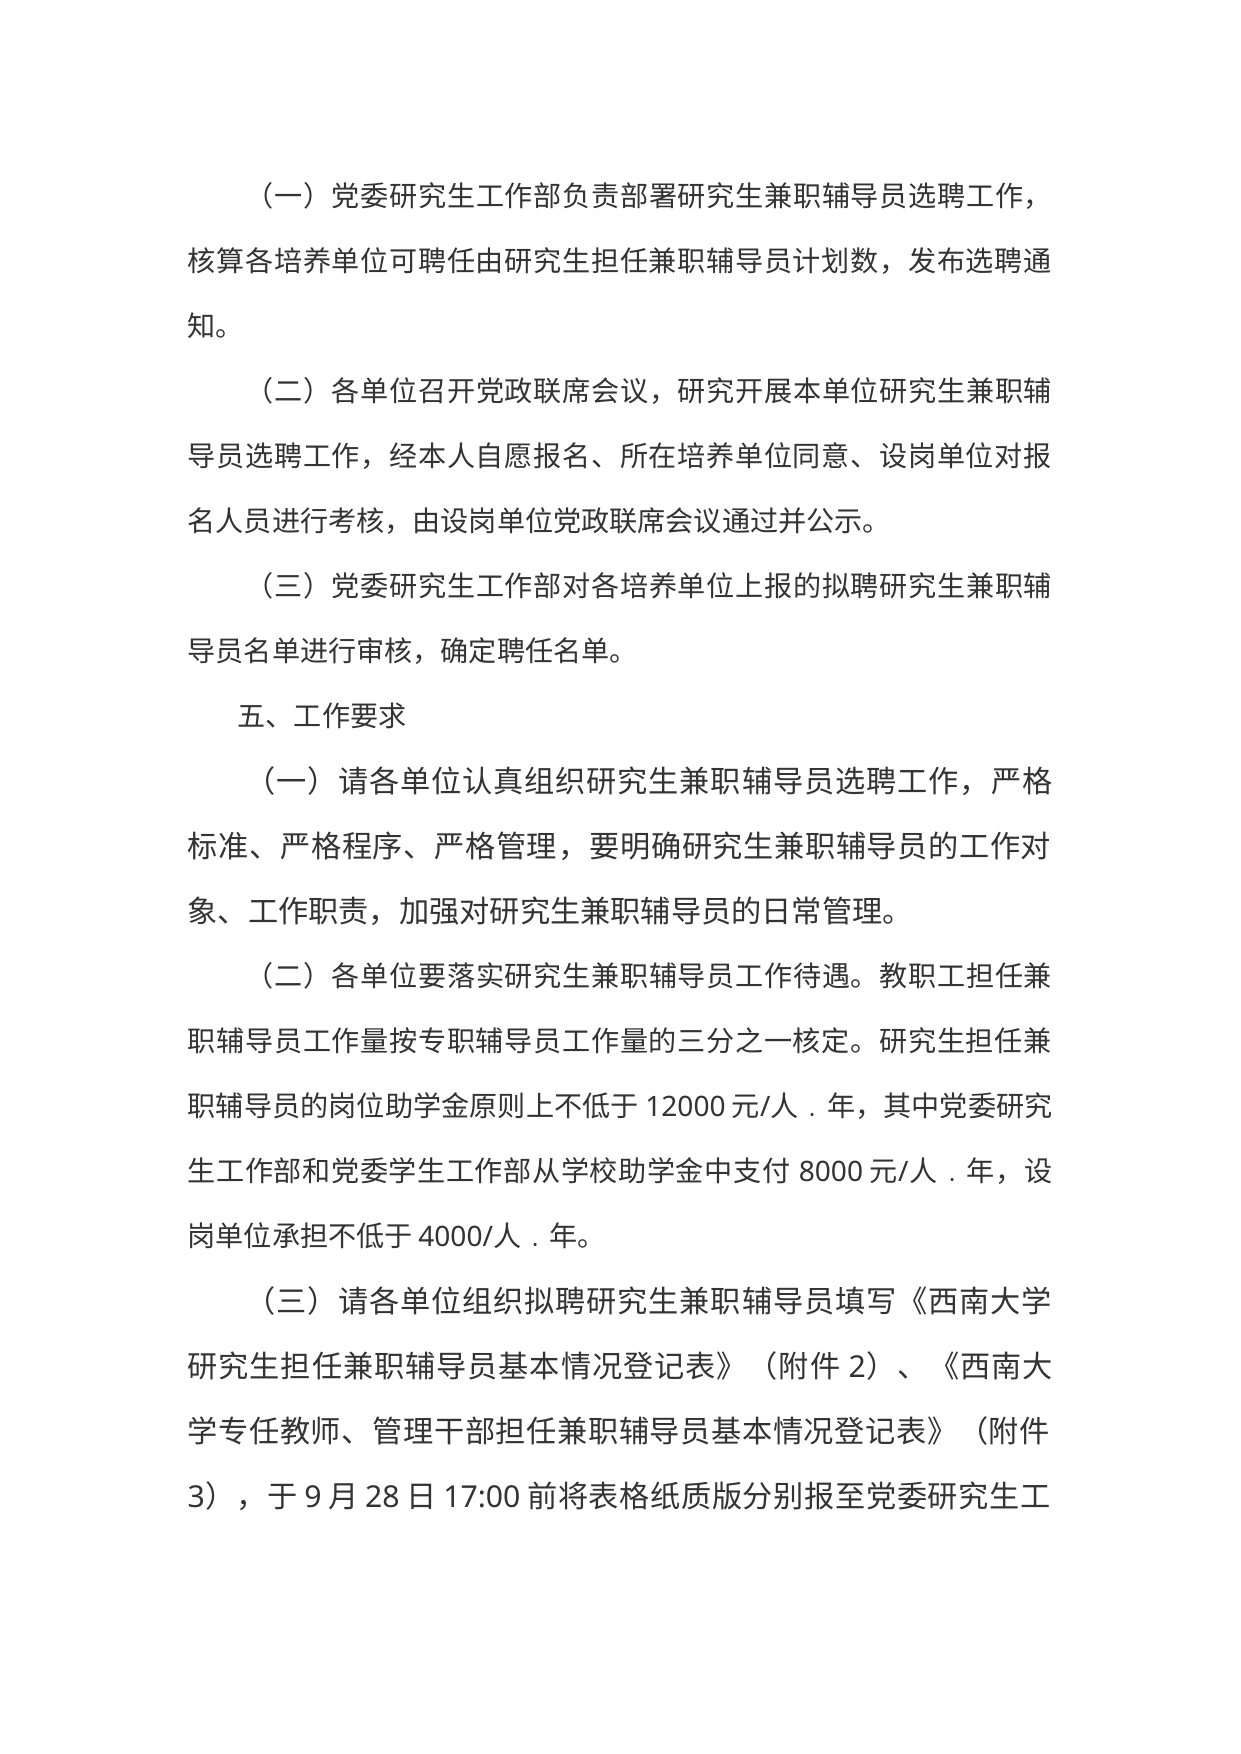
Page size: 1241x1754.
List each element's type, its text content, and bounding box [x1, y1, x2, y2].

text （二）各单位要落实研究生兼职辅导员工作待遇。教职工担任兼职辅导员工作量按专职辅导员工作量的三分之一核定。研究生担任兼职辅导员的岗位助学金原则上不低于12000元/人﹒年，其中党委研究生工作部和党委学生工作部从学校助学金中支付8000元/人﹒年，设岗单位承担不低于4000/人﹒年。 [187, 942, 1053, 1267]
text （一）请各单位认真组织研究生兼职辅导员选聘工作，严格标准、严格程序、严格管理，要明确研究生兼职辅导员的工作对象、工作职责，加强对研究生兼职辅导员的日常管理。 [187, 747, 1053, 942]
text （三）党委研究生工作部对各培养单位上报的拟聘研究生兼职辅导员名单进行审核，确定聘任名单。 [187, 552, 1053, 682]
text （一）党委研究生工作部负责部署研究生兼职辅导员选聘工作，核算各培养单位可聘任由研究生担任兼职辅导员计划数，发布选聘通知。 [187, 162, 1053, 357]
text 五、工作要求 [187, 682, 1053, 747]
text （二）各单位召开党政联席会议，研究开展本单位研究生兼职辅导员选聘工作，经本人自愿报名、所在培养单位同意、设岗单位对报名人员进行考核，由设岗单位党政联席会议通过并公示。 [187, 357, 1053, 552]
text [187, 1267, 1053, 1527]
